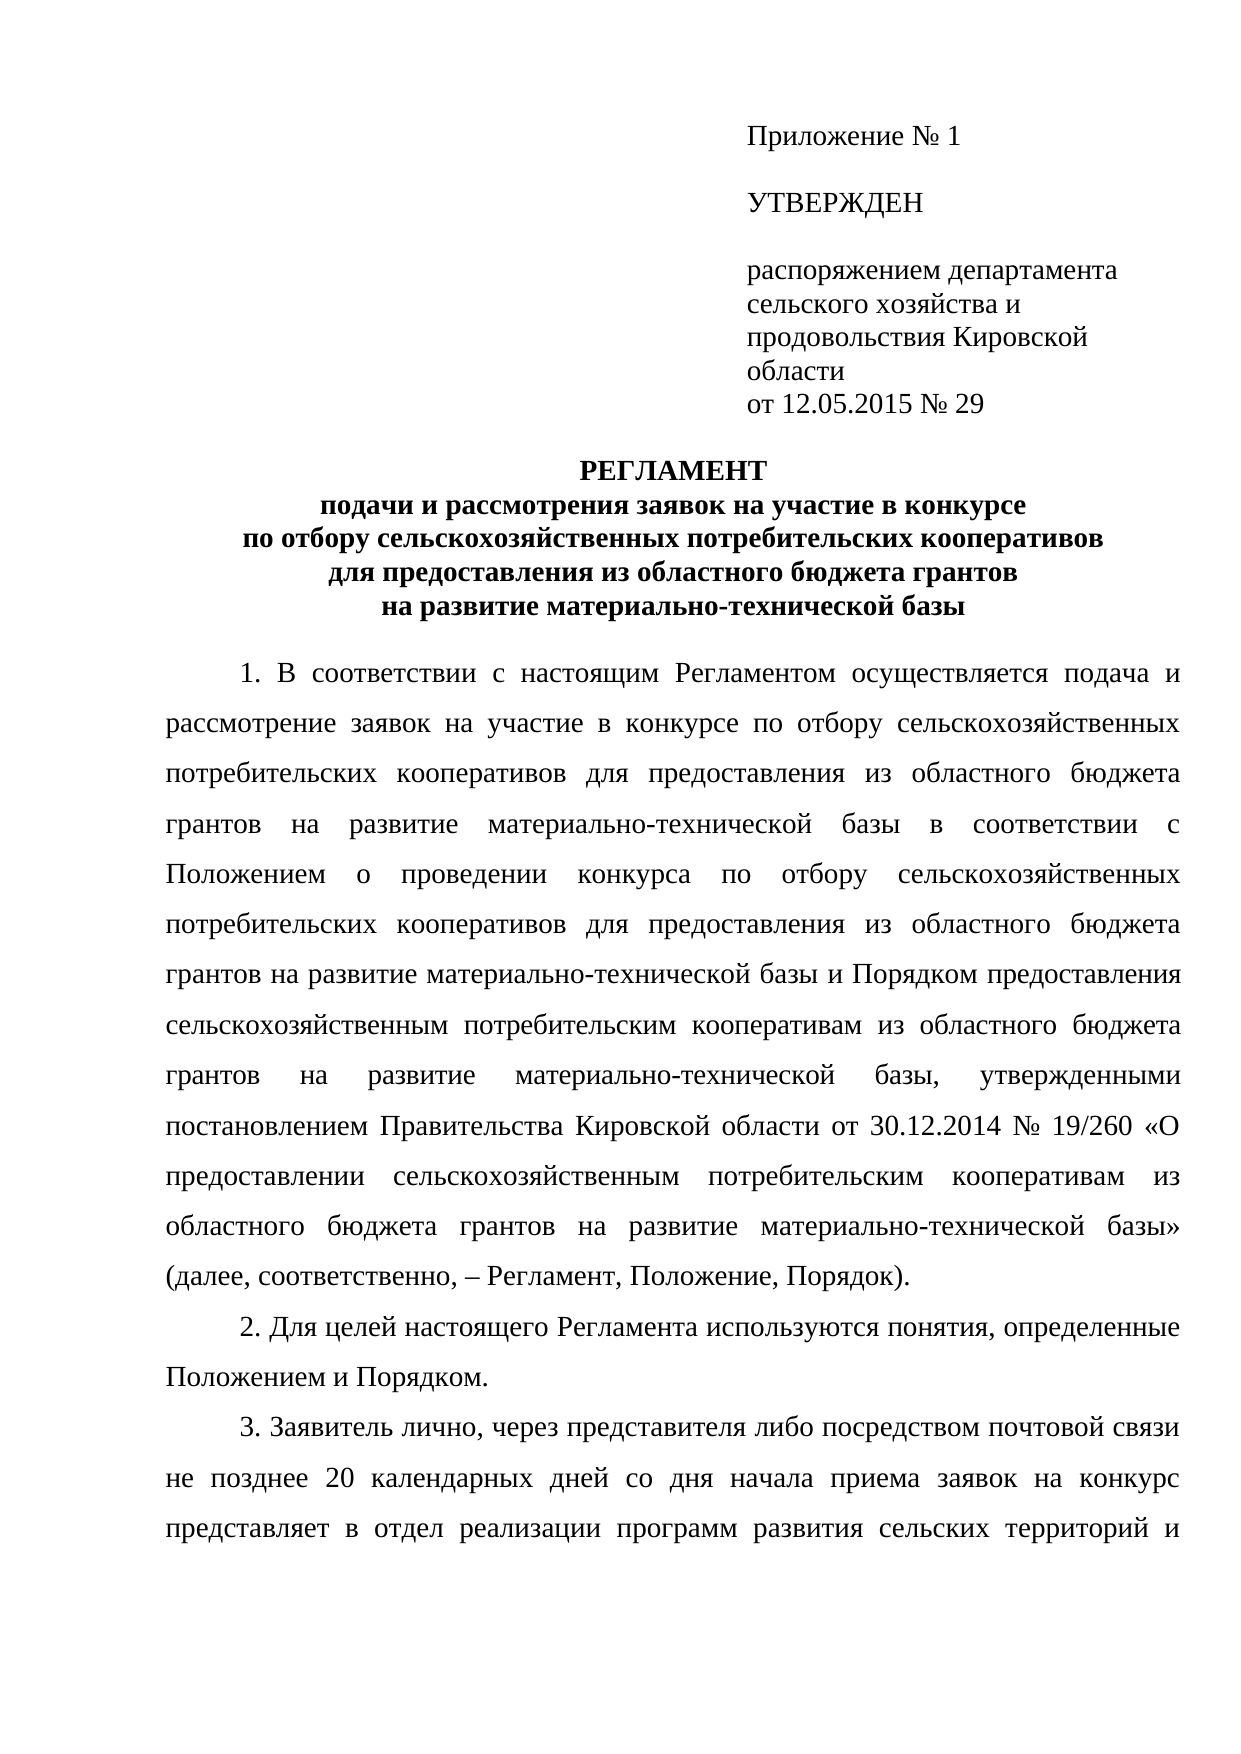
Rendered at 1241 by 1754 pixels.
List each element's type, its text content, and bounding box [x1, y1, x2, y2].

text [165, 1409, 1181, 1544]
text УТВЕРЖДЕН [747, 185, 1181, 219]
text на развитие материально-технической базы [165, 588, 1181, 621]
text от 12.05.2015 № 29 [747, 386, 1181, 420]
text 1. В соответствии с настоящим Регламентом осуществляется подача и рассмотрение заявок на участие в конкурсе по отбору сельскохозяйственных потребительских кооперативов для предоставления из областного бюджета грантов на развитие материально-технической базы в соответствии с Положением о проведении конкурса по отбору сельскохозяйственных потребительских кооперативов для предоставления из областного бюджета грантов на развитие материально-технической базы и Порядком предоставления сельскохозяйственным потребительским кооперативам из областного бюджета грантов на развитие материально-технической базы, утвержденными постановлением Правительства Кировской области от 30.12.2014 № 19/260 «О предоставлении сельскохозяйственным потребительским кооперативам из областного бюджета грантов на развитие материально-технической базы» (далее, соответственно, – Регламент, Положение, Порядок). [165, 655, 1181, 1292]
text 2. Для целей настоящего Регламента используются понятия, определенные Положением и Порядком. [165, 1309, 1181, 1393]
text подачи и рассмотрения заявок на участие в конкурсе [165, 487, 1181, 521]
text распоряжением департамента сельского хозяйства и продовольствия Кировской области [747, 252, 1181, 386]
text по отбору сельскохозяйственных потребительских кооперативов [165, 521, 1181, 554]
text для предоставления из областного бюджета грантов [165, 554, 1181, 588]
text РЕГЛАМЕНТ [165, 453, 1181, 487]
text Приложение № 1 [747, 118, 1181, 152]
